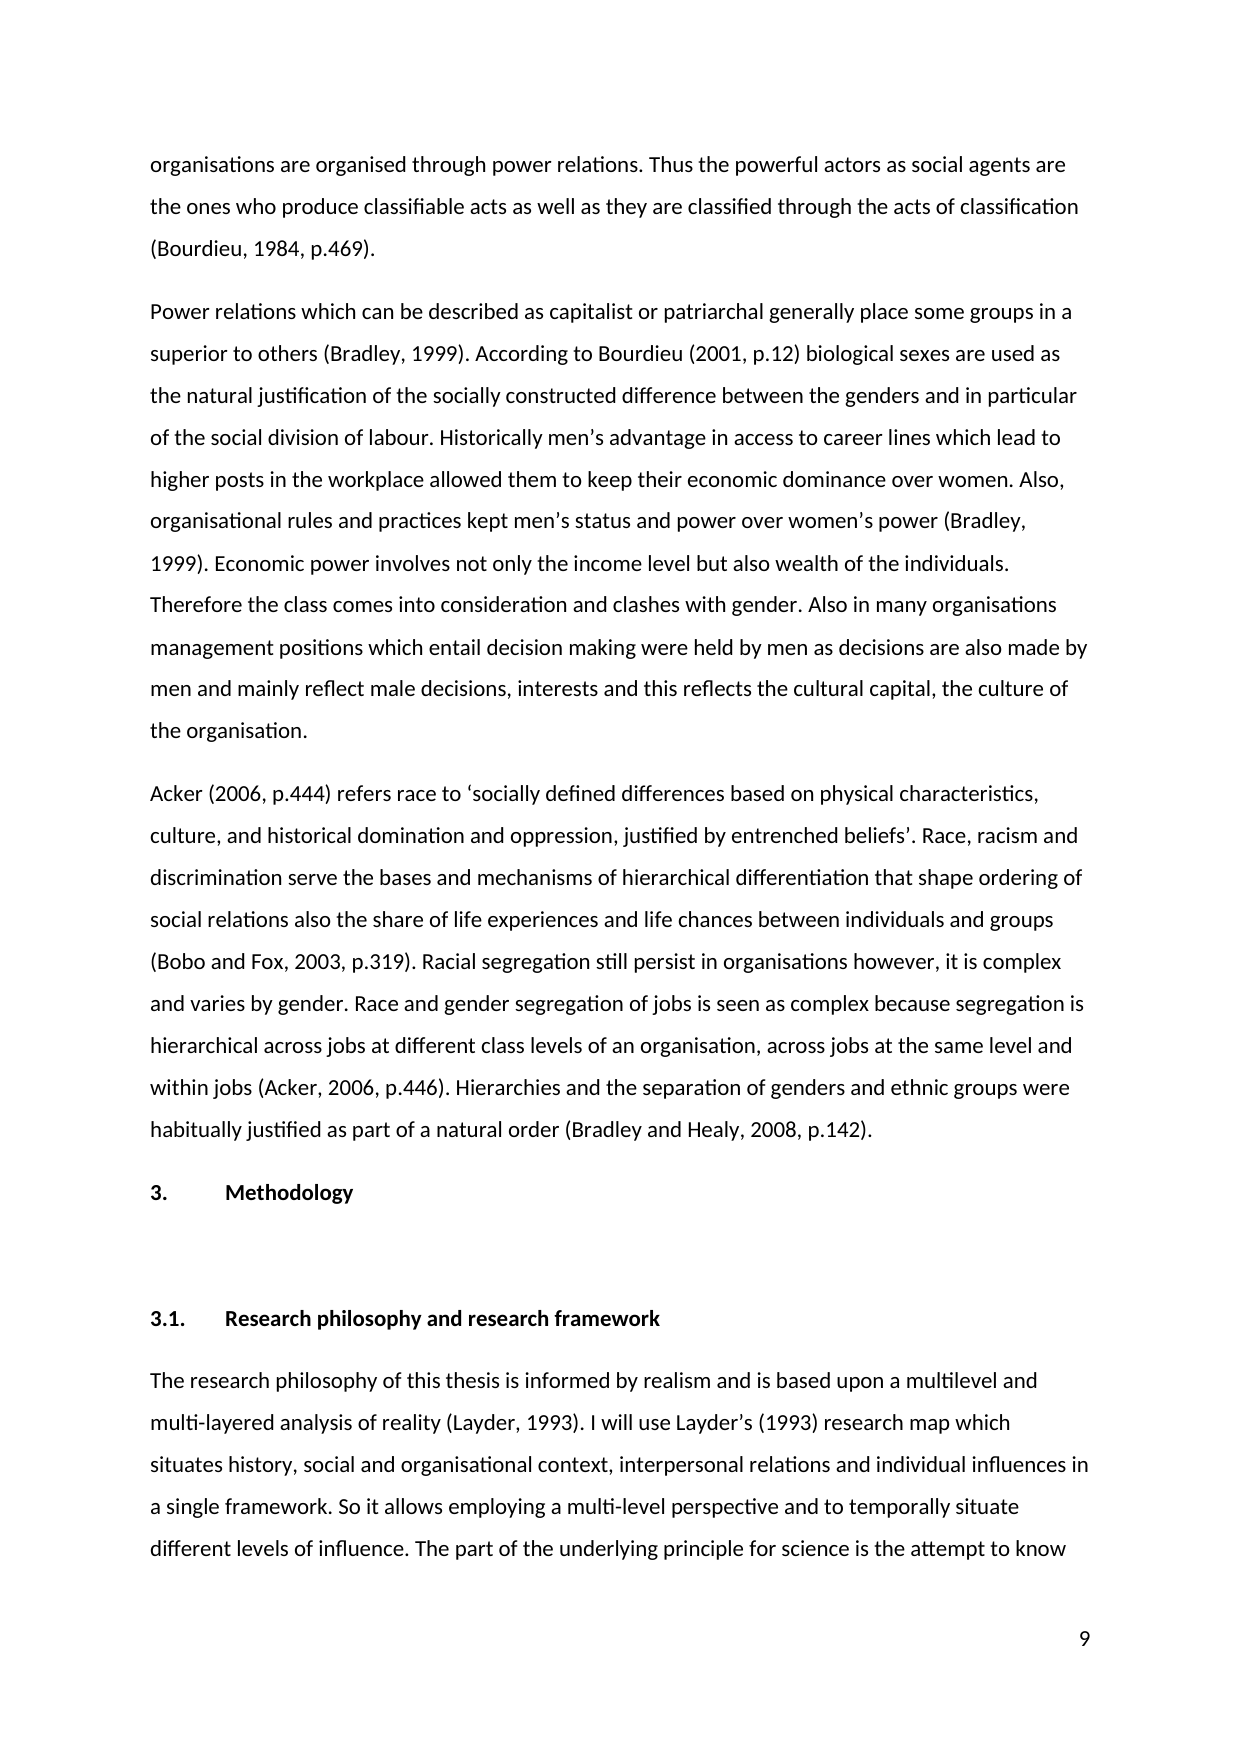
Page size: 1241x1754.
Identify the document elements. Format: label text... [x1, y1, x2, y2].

text 3.1. Research philosophy and research framework [150, 1304, 1090, 1332]
text Power relations which can be described as capitalist or patriarchal generally place some groups in a superior to others (Bradley, 1999). According to Bourdieu (2001, p.12) biological sexes are used as the natural justification of the socially constructed difference between the genders and in particular of the social division of labour. Historically men’s advantage in access to career lines which lead to higher posts in the workplace allowed them to keep their economic dominance over women. Also, organisational rules and practices kept men’s status and power over women’s power (Bradley, 1999). Economic power involves not only the income level but also wealth of the individuals. Therefore the class comes into consideration and clashes with gender. Also in many organisations management positions which entail decision making were held by men as decisions are also made by men and mainly reflect male decisions, interests and this reflects the cultural capital, the culture of the organisation. [150, 297, 1090, 744]
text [150, 1366, 1090, 1562]
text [150, 150, 1090, 262]
text 3. Methodology [150, 1178, 1090, 1206]
text Acker (2006, p.444) refers race to ‘socially defined differences based on physical characteristics, culture, and historical domination and oppression, justified by entrenched beliefs’. Race, racism and discrimination serve the bases and mechanisms of hierarchical differentiation that shape ordering of social relations also the share of life experiences and life chances between individuals and groups (Bobo and Fox, 2003, p.319). Racial segregation still persist in organisations however, it is complex and varies by gender. Race and gender segregation of jobs is seen as complex because segregation is hierarchical across jobs at different class levels of an organisation, across jobs at the same level and within jobs (Acker, 2006, p.446). Hierarchies and the separation of genders and ethnic groups were habitually justified as part of a natural order (Bradley and Healy, 2008, p.142). [150, 779, 1090, 1143]
